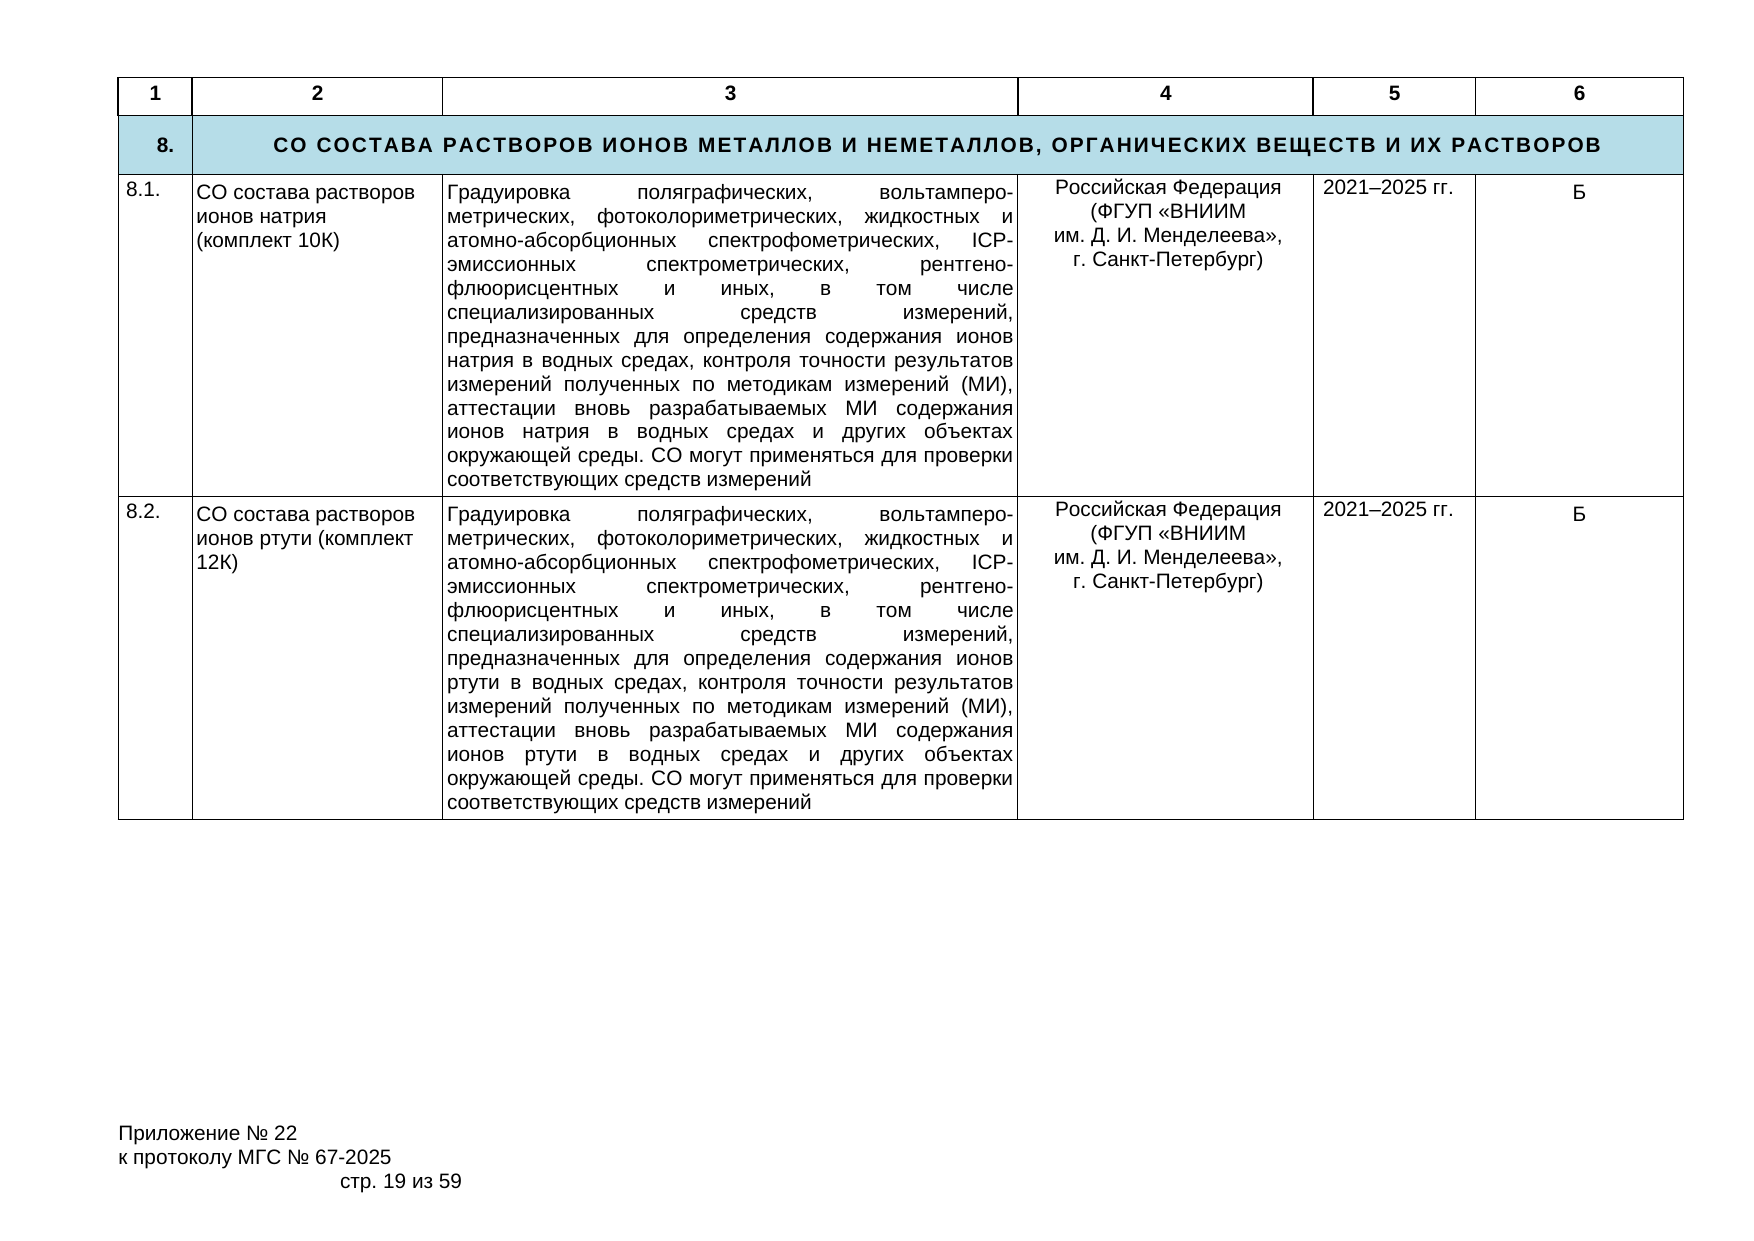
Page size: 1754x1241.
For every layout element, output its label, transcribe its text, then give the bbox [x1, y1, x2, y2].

table_cell [119, 116, 192, 174]
table_header 4 [1019, 78, 1312, 114]
table_cell Градуировка поляграфических, вольтамперо-метрических, фотоколориметрических, жидкостных и атомно-абсорбционных спектрофометрических, ICP-эмиссионных спектрометрических, рентгено-флюорисцентных и иных, в том числе специализированных средств измерений, предназначенных для определения содержания ионов натрия в водных средах, контроля точности результатов измерений полученных по методикам измерений (МИ), аттестации вновь разрабатываемых МИ содержания ионов натрия в водных средах и других объектах окружающей среды. СО могут применяться для проверки соответствующих средств измерений [443, 175, 1017, 496]
table_header 3 [443, 78, 1017, 114]
table_cell 2021–2025 гг. [1314, 497, 1475, 819]
table_cell СО состава растворов ионов натрия (комплект 10К) [193, 175, 442, 496]
table_header 2 [193, 78, 442, 114]
table_cell Градуировка поляграфических, вольтамперо-метрических, фотоколориметрических, жидкостных и атомно-абсорбционных спектрофометрических, ICP-эмиссионных спектрометрических, рентгено-флюорисцентных и иных, в том числе специализированных средств измерений, предназначенных для определения содержания ионов ртути в водных средах, контроля точности результатов измерений полученных по методикам измерений (МИ), аттестации вновь разрабатываемых МИ содержания ионов ртути в водных средах и других объектах окружающей среды. СО могут применяться для проверки соответствующих средств измерений [443, 497, 1017, 819]
table_cell [119, 497, 192, 819]
table_cell СО СОСТАВА РАСТВОРОВ ИОНОВ МЕТАЛЛОВ И НЕМЕТАЛЛОВ, ОРГАНИЧЕСКИХ ВЕЩЕСТВ И ИХ РАСТВОРОВ [193, 116, 1683, 174]
table_header 5 [1314, 78, 1475, 114]
table_cell Б [1476, 497, 1683, 819]
table_cell Б [1476, 175, 1683, 496]
table_cell СО состава растворов ионов ртути (комплект 12К) [193, 497, 442, 819]
table_cell Российская Федерация (ФГУП «ВНИИМ им. Д. И. Менделеева», г. Санкт-Петербург) [1018, 175, 1313, 496]
table_header 6 [1476, 78, 1683, 114]
table_cell Российская Федерация (ФГУП «ВНИИМ им. Д. И. Менделеева», г. Санкт-Петербург) [1018, 497, 1313, 819]
table_header 1 [119, 78, 191, 114]
table_cell [119, 175, 192, 496]
table_cell 2021–2025 гг. [1314, 175, 1475, 496]
